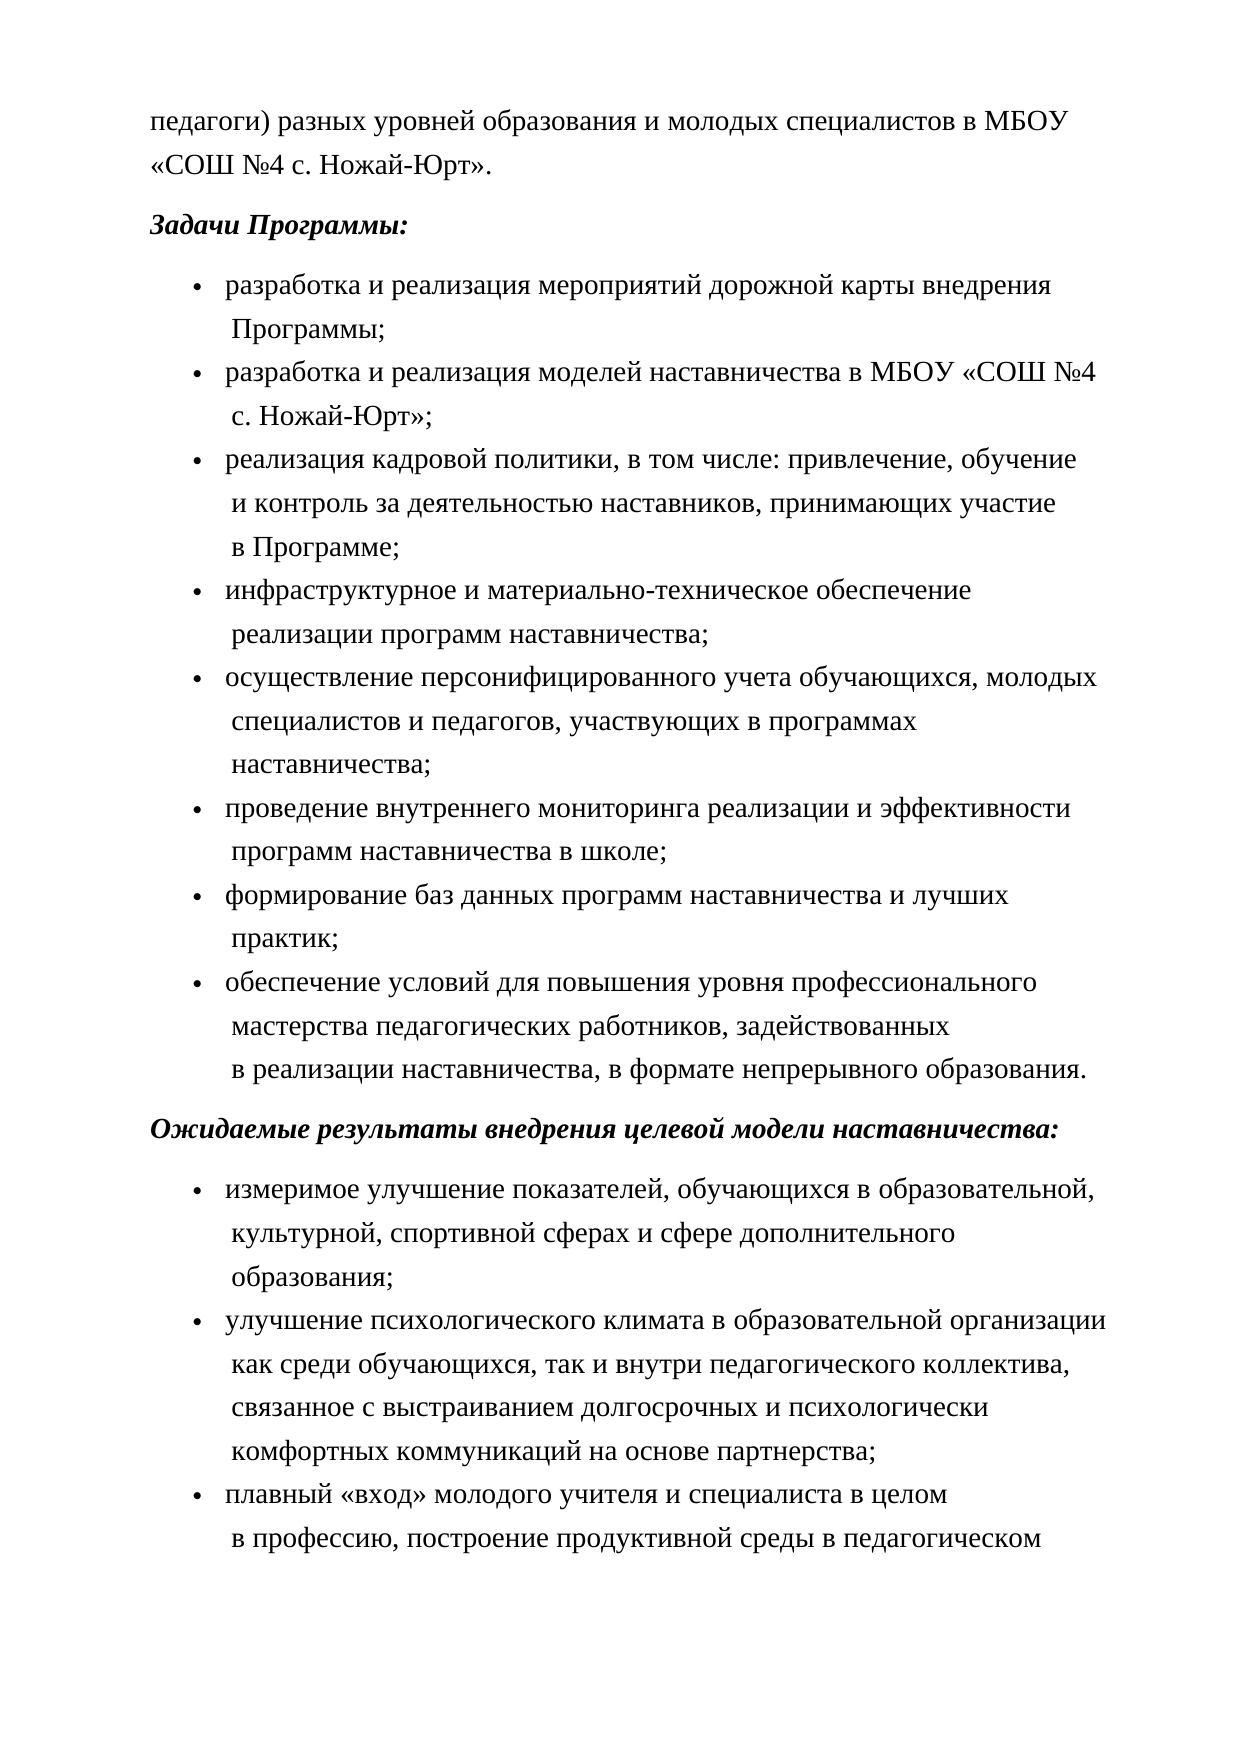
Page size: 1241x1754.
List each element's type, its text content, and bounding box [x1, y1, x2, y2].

list проведение внутреннего мониторинга реализации и эффективности программ наставничества в школе; [194, 1476, 1118, 1553]
list разработка и реализация мероприятий дорожной карты внедрения Программы; [194, 954, 1118, 1031]
text Целью реализации Программы является максимально полное раскрытие потенциала личности наставляемого, необходимое для успешной личной и профессиональной самореализации в современных условиях неопределенности, а также создание условий для формирования эффективной системы поддержки, самоопределения и профессиональной ориентации всех обучающихся в возрасте от шести лет, педагогических работников (далее – педагоги) разных уровней образования и молодых специалистов в МБОУ «СОШ №4 с. Ножай-Юрт». [150, 529, 1137, 867]
list уставом МБОУ «СОШ №4 с. Ножай-Юрт». [194, 278, 1118, 311]
list В соответствии с приказом Министерства образования и науки Чеченской Республики от 23.06.2021 г. № 748-п «Об организации работы по внедрению региональной целевой модели наставничества в системе образования Чеченской Республики»; [194, 103, 1118, 268]
text Программа наставничества – это комплекс мероприятий и формирующих их действий, направленный на организацию взаимоотношений наставника и наставляемого в конкретных формах для получения ожидаемых результатов. [150, 338, 1137, 502]
list разработка и реализация моделей наставничества в МБОУ «СОШ №4 с. Ножай-Юрт»; [194, 1041, 1118, 1118]
text Задачи Программы: [150, 894, 1137, 927]
list осуществление персонифицированного учета обучающихся, молодых специалистов и педагогов, участвующих в программах наставничества; [194, 1346, 1118, 1466]
list реализация кадровой политики, в том числе: привлечение, обучение и контроль за деятельностью наставников, принимающих участие в Программе; [194, 1128, 1118, 1249]
list инфраструктурное и материально-техническое обеспечение реализации программ наставничества; [194, 1259, 1118, 1336]
